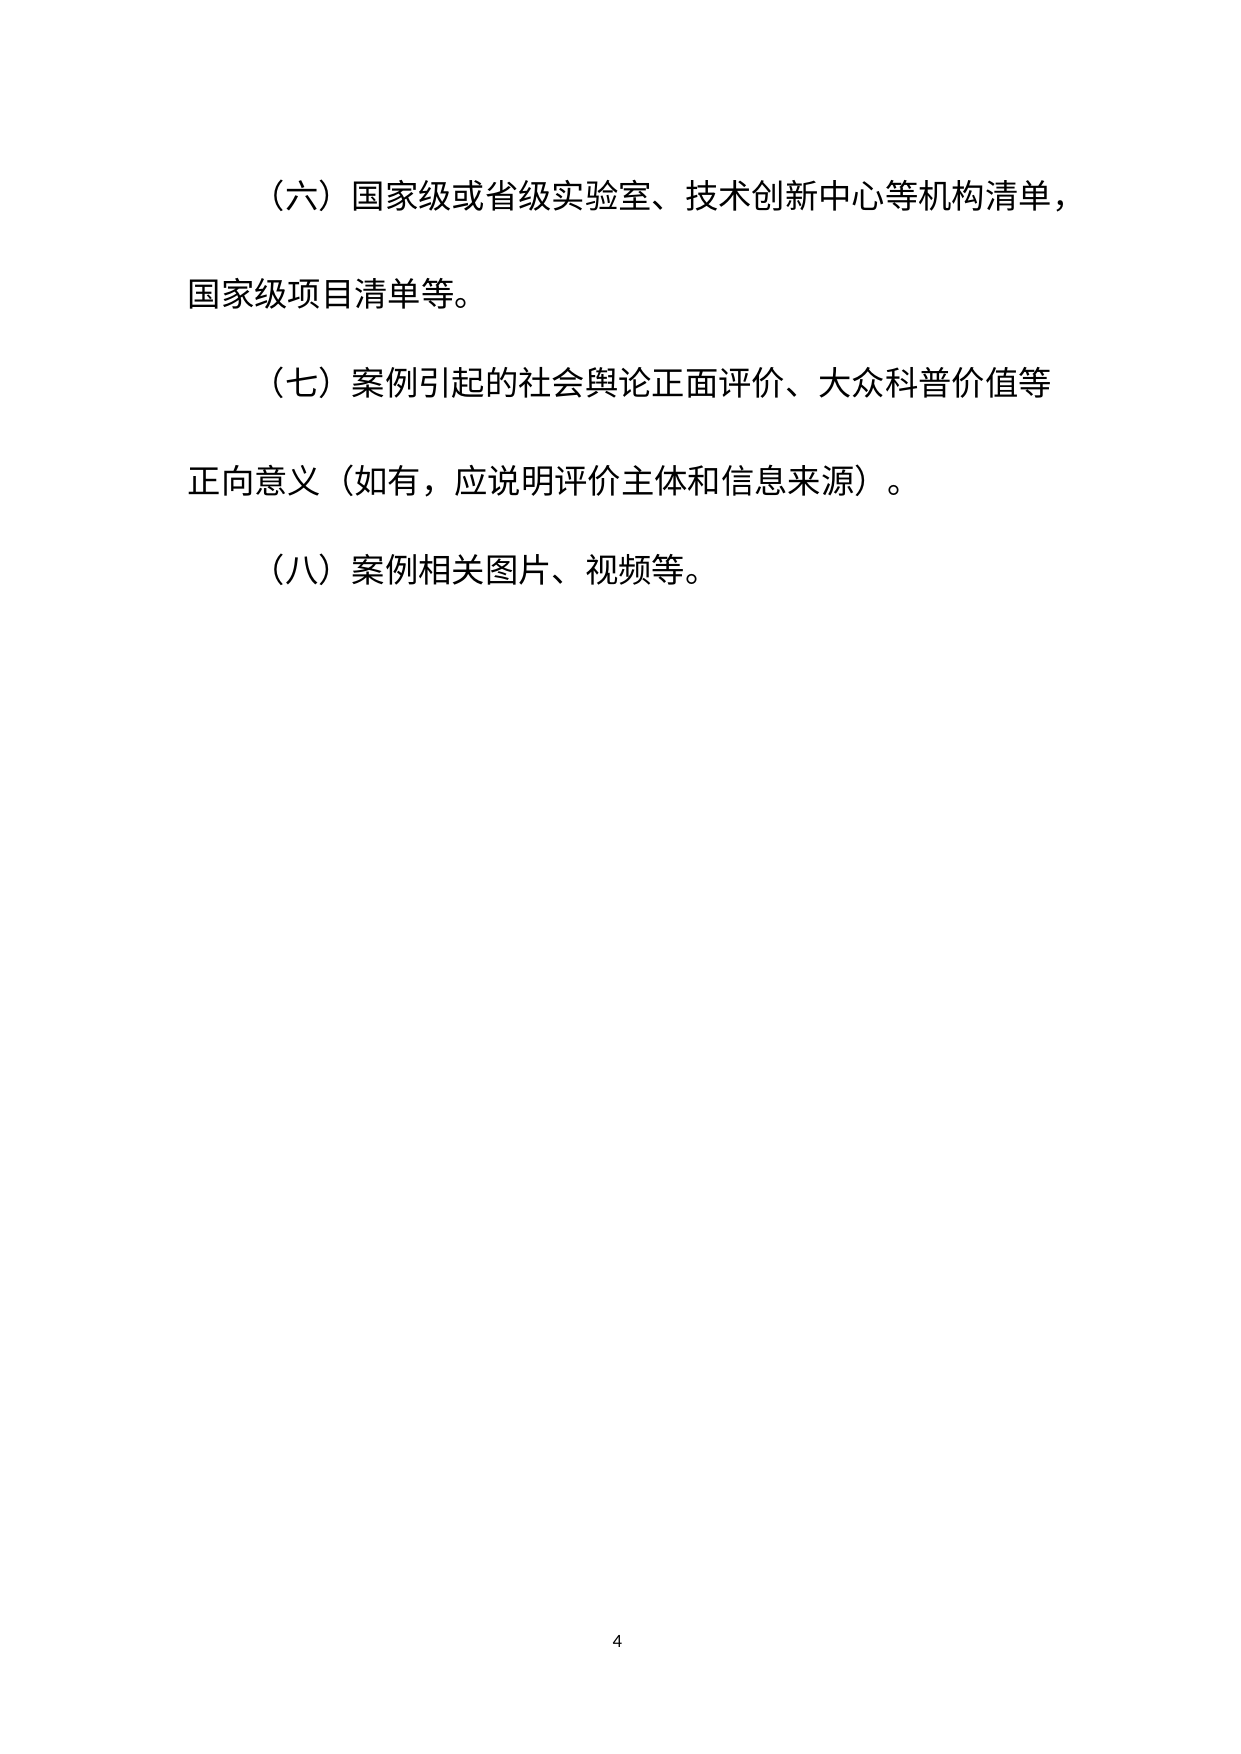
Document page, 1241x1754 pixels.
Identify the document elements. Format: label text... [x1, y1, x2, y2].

text （八）案例相关图片、视频等。 [187, 535, 1053, 600]
text （六）国家级或省级实验室、技术创新中心等机构清单，国家级项目清单等。 [187, 162, 1053, 324]
text （七）案例引起的社会舆论正面评价、大众科普价值等正向意义（如有，应说明评价主体和信息来源）。 [187, 348, 1053, 511]
